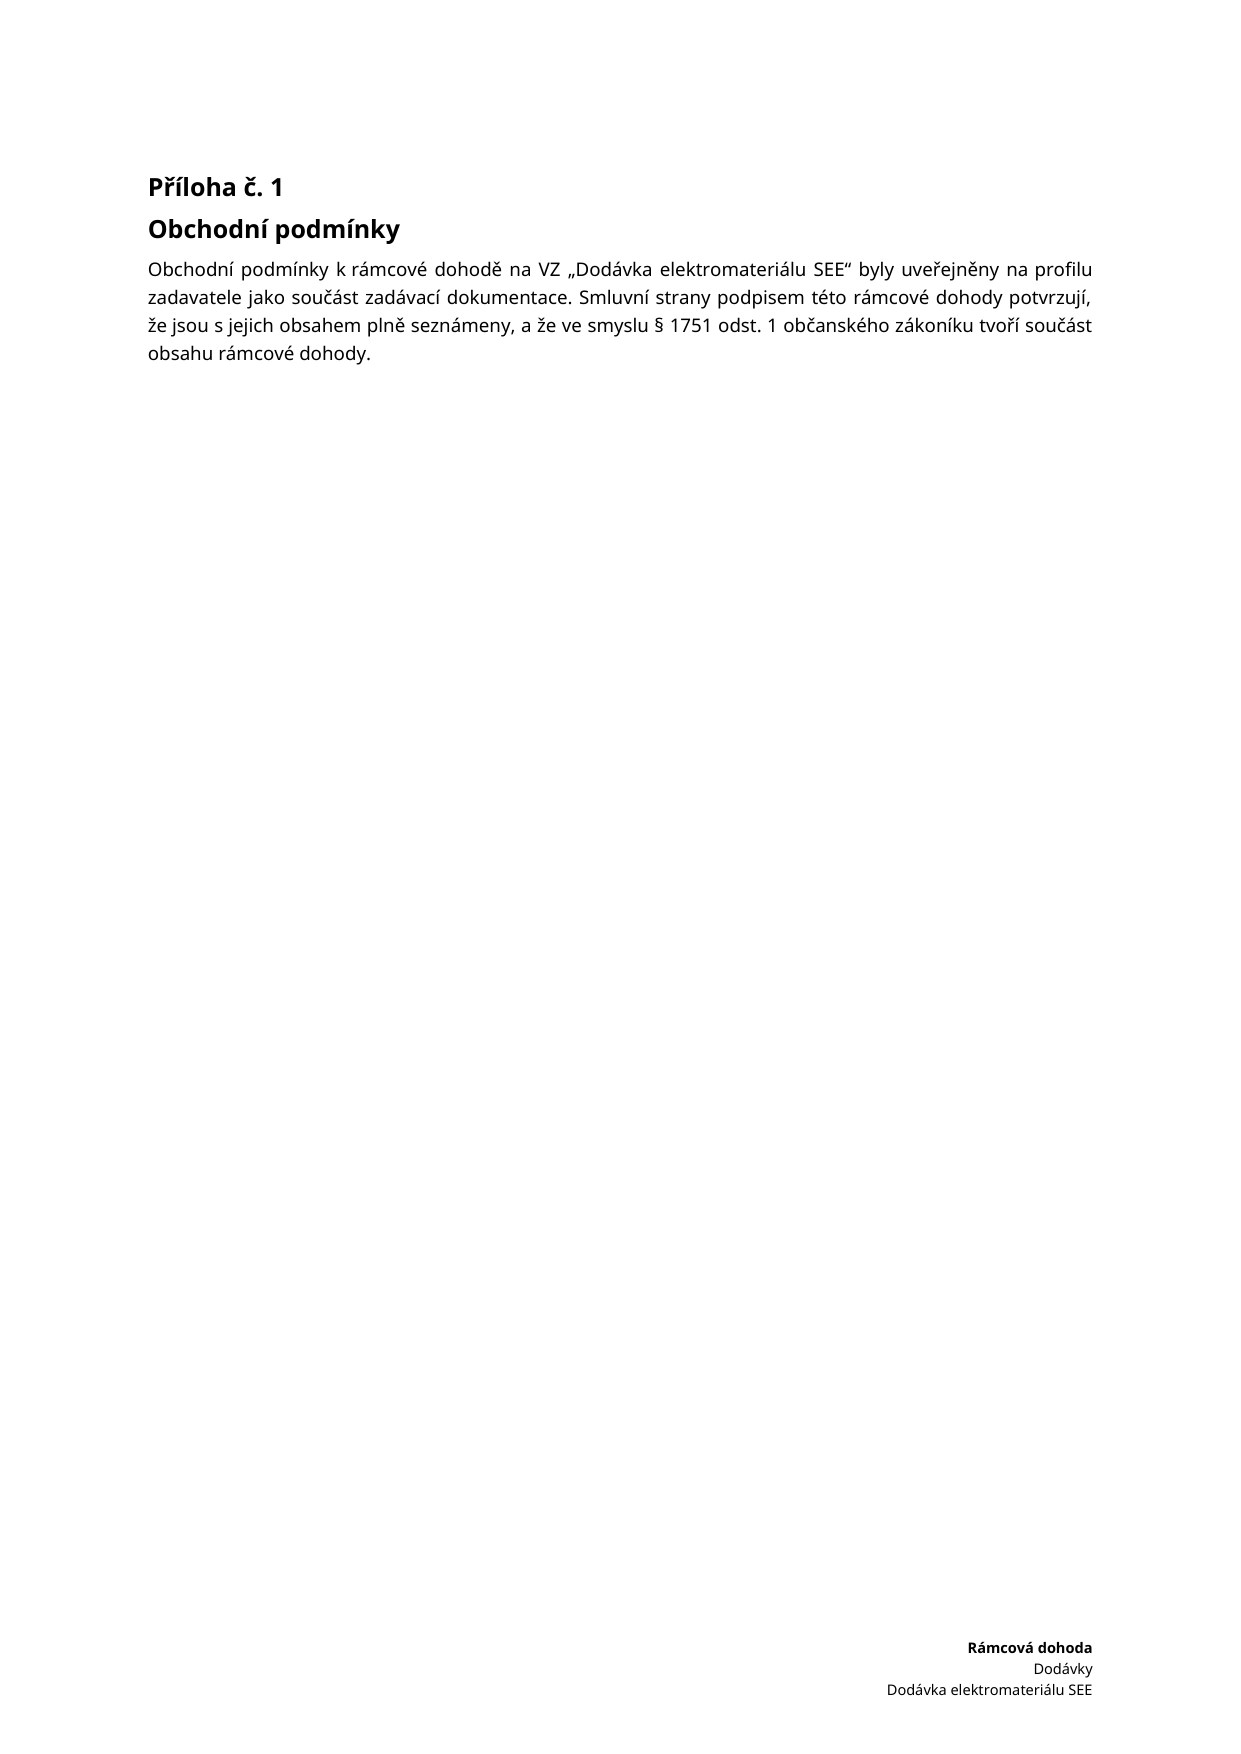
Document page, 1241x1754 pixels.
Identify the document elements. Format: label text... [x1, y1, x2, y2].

text Obchodní podmínky [148, 215, 1093, 244]
text Obchodní podmínky k rámcové dohodě na VZ „Dodávka elektromateriálu SEE“ byly uveřejněny na profilu zadavatele jako součást zadávací dokumentace. Smluvní strany podpisem této rámcové dohody potvrzují, že jsou s jejich obsahem plně seznámeny, a že ve smyslu § 1751 odst. 1 občanského zákoníku tvoří součást obsahu rámcové dohody. [148, 256, 1093, 366]
text Příloha č. 1 [148, 173, 1093, 202]
